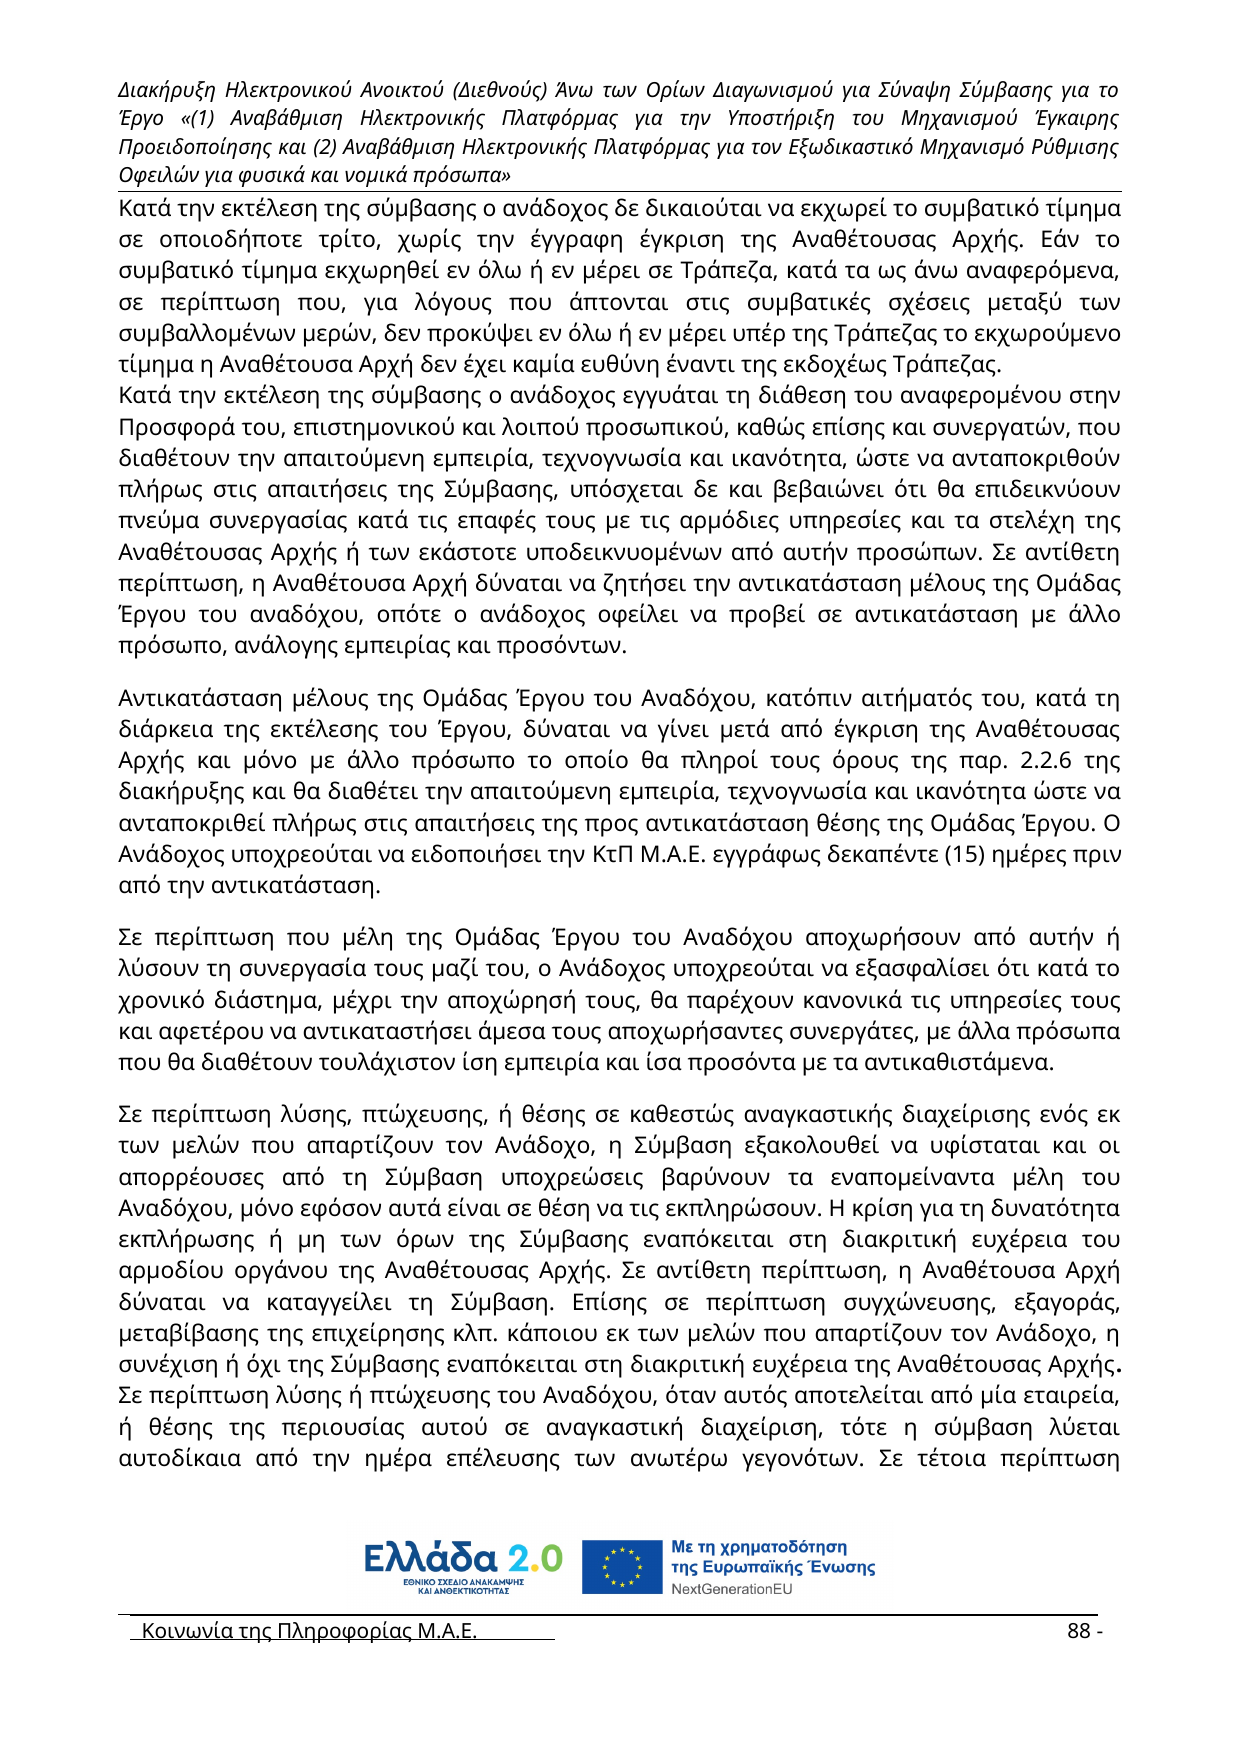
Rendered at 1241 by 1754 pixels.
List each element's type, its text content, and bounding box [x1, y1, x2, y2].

text Κατά την εκτέλεση της σύμβασης ο ανάδοχος δε δικαιούται να εκχωρεί το συμβατικό τίμημα σε οποιοδήποτε τρίτο, χωρίς την έγγραφη έγκριση της Αναθέτουσας Αρχής. Εάν το συμβατικό τίμημα εκχωρηθεί εν όλω ή εν μέρει σε Τράπεζα, κατά τα ως άνω αναφερόμενα, σε περίπτωση που, για λόγους που άπτονται στις συμβατικές σχέσεις μεταξύ των συμβαλλομένων μερών, δεν προκύψει εν όλω ή εν μέρει υπέρ της Τράπεζας το εκχωρούμενο τίμημα η Αναθέτουσα Αρχή δεν έχει καμία ευθύνη έναντι της εκδοχέως Τράπεζας. [118, 192, 1122, 379]
text Κατά την εκτέλεση της σύμβασης ο ανάδοχος εγγυάται τη διάθεση του αναφερομένου στην Προσφορά του, επιστημονικού και λοιπού προσωπικού, καθώς επίσης και συνεργατών, που διαθέτουν την απαιτούμενη εμπειρία, τεχνογνωσία και ικανότητα, ώστε να ανταποκριθούν πλήρως στις απαιτήσεις της Σύμβασης, υπόσχεται δε και βεβαιώνει ότι θα επιδεικνύουν πνεύμα συνεργασίας κατά τις επαφές τους με τις αρμόδιες υπηρεσίες και τα στελέχη της Αναθέτουσας Αρχής ή των εκάστοτε υποδεικνυομένων από αυτήν προσώπων. Σε αντίθετη περίπτωση, η Αναθέτουσα Αρχή δύναται να ζητήσει την αντικατάσταση μέλους της Ομάδας Έργου του αναδόχου, οπότε ο ανάδοχος οφείλει να προβεί σε αντικατάσταση με άλλο πρόσωπο, ανάλογης εμπειρίας και προσόντων. [118, 379, 1122, 661]
picture [346, 1520, 895, 1614]
text Αντικατάσταση μέλους της Ομάδας Έργου του Αναδόχου, κατόπιν αιτήματός του, κατά τη διάρκεια της εκτέλεσης του Έργου, δύναται να γίνει μετά από έγκριση της Αναθέτουσας Αρχής και μόνο με άλλο πρόσωπο το οποίο θα πληροί τους όρους της παρ. 2.2.6 της διακήρυξης και θα διαθέτει την απαιτούμενη εμπειρία, τεχνογνωσία και ικανότητα ώστε να ανταποκριθεί πλήρως στις απαιτήσεις της προς αντικατάσταση θέσης της Ομάδας Έργου. Ο Ανάδοχος υποχρεούται να ειδοποιήσει την ΚτΠ Μ.Α.Ε. εγγράφως δεκαπέντε (15) ημέρες πριν από την αντικατάσταση. [118, 681, 1122, 900]
text Σε περίπτωση που μέλη της Ομάδας Έργου του Αναδόχου αποχωρήσουν από αυτήν ή λύσουν τη συνεργασία τους μαζί του, ο Ανάδοχος υποχρεούται να εξασφαλίσει ότι κατά το χρονικό διάστημα, μέχρι την αποχώρησή τους, θα παρέχουν κανονικά τις υπηρεσίες τους και αφετέρου να αντικαταστήσει άμεσα τους αποχωρήσαντες συνεργάτες, με άλλα πρόσωπα που θα διαθέτουν τουλάχιστον ίση εμπειρία και ίσα προσόντα με τα αντικαθιστάμενα. [118, 921, 1122, 1077]
